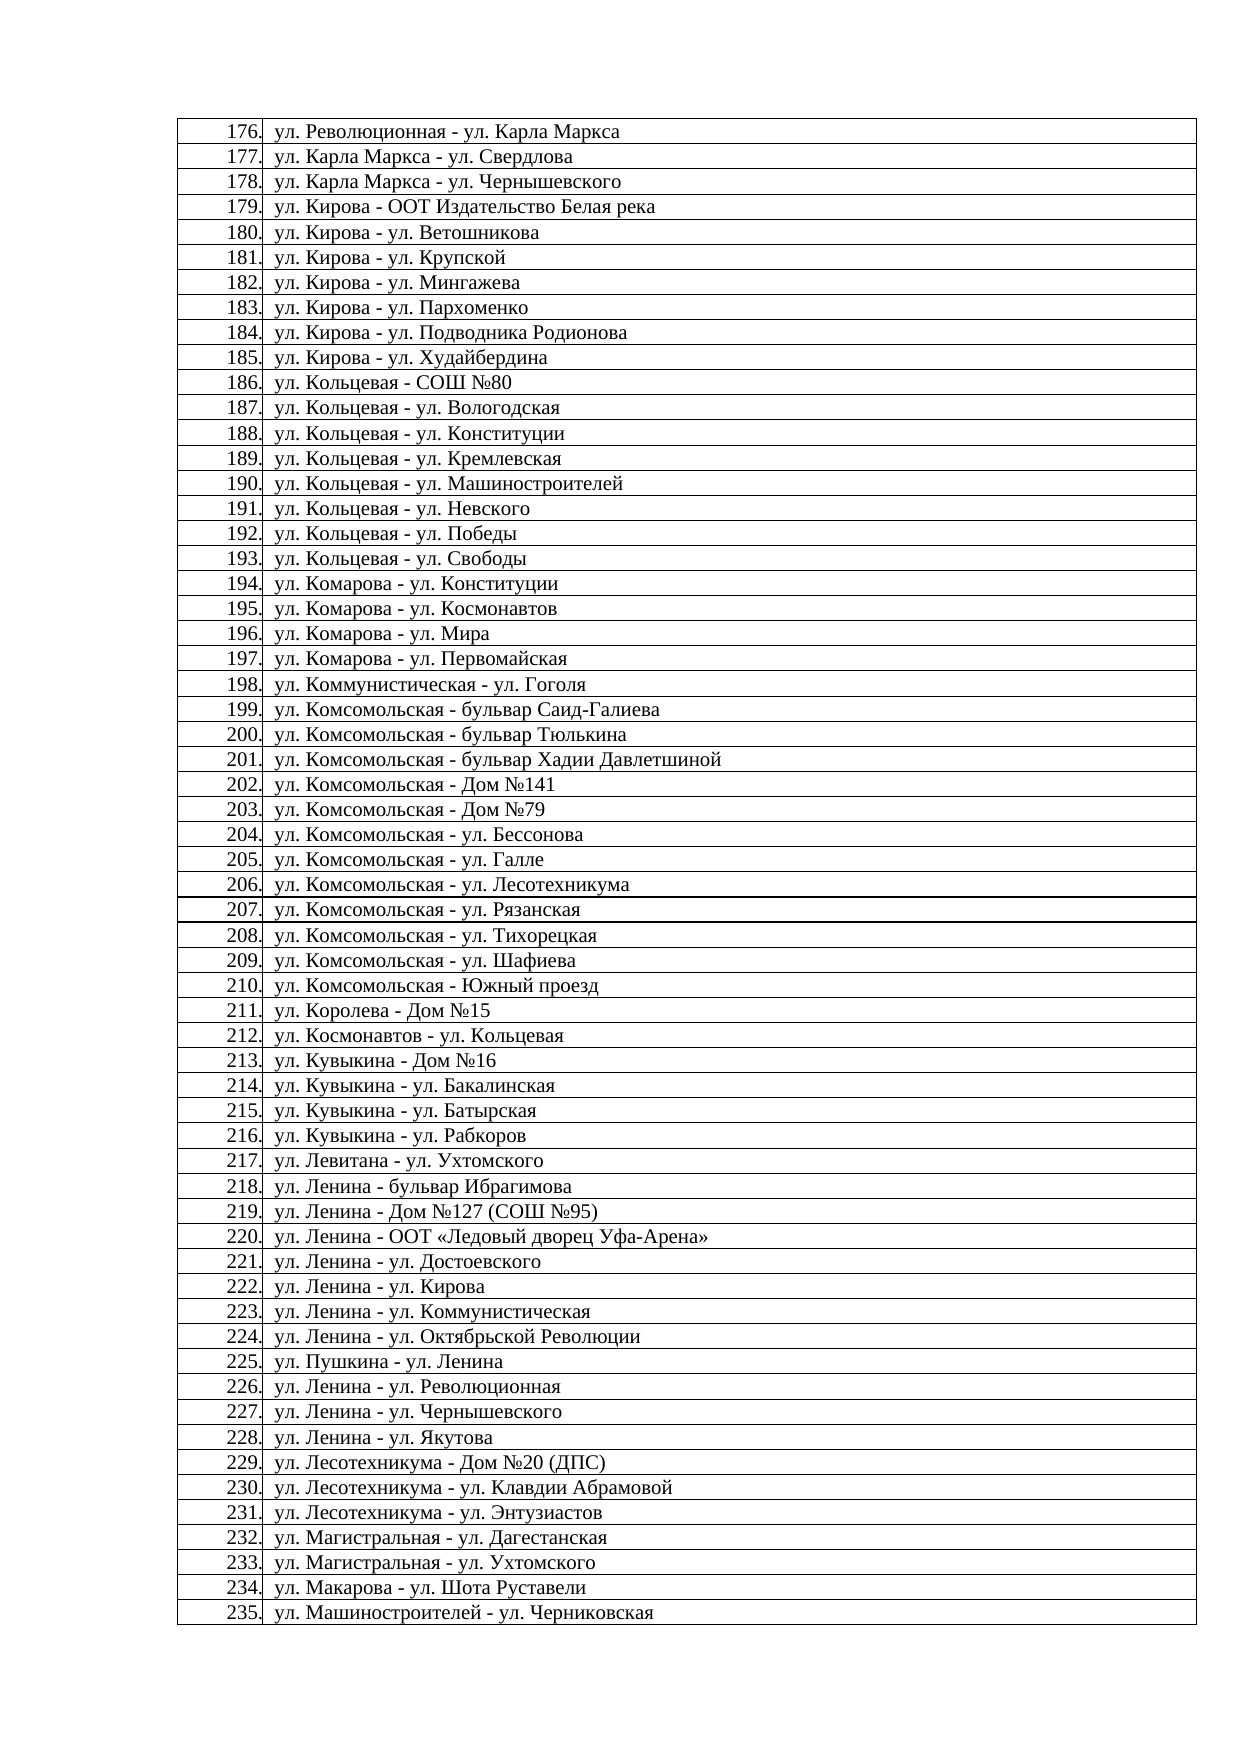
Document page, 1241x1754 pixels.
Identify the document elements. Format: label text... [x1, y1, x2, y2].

table_cell ул. Комсомольская - ул. Лесотехникума [263, 872, 1196, 896]
table_cell ул. Кольцевая - СОШ №80 [263, 370, 1196, 394]
table_cell [178, 1174, 262, 1198]
table_cell [178, 169, 262, 193]
table_cell ул. Магистральная - ул. Ухтомского [263, 1550, 1196, 1574]
table_cell ул. Комарова - ул. Космонавтов [263, 596, 1196, 620]
table_cell [178, 646, 262, 670]
table_cell [178, 245, 262, 269]
table_cell [178, 1600, 262, 1624]
table_cell ул. Магистральная - ул. Дагестанская [263, 1525, 1196, 1549]
table_cell ул. Макарова - ул. Шота Руставели [263, 1575, 1196, 1599]
table_cell [178, 471, 262, 495]
table_cell ул. Карла Маркса - ул. Свердлова [263, 144, 1196, 168]
table_cell [178, 395, 262, 419]
table_cell [178, 1500, 262, 1524]
table_cell [178, 295, 262, 319]
table_cell ул. Комсомольская - ул. Шафиева [263, 948, 1196, 972]
table_cell [178, 345, 262, 369]
table_cell ул. Кирова - ул. Пархоменко [263, 295, 1196, 319]
table_cell ул. Лесотехникума - ул. Клавдии Абрамовой [263, 1475, 1196, 1499]
table_cell [178, 370, 262, 394]
table_cell ул. Комарова - ул. Мира [263, 621, 1196, 645]
table_cell [178, 872, 262, 896]
table_cell [178, 1224, 262, 1248]
table_cell [178, 1249, 262, 1273]
table_cell [178, 220, 262, 244]
table_cell ул. Ленина - Дом №127 (СОШ №95) [263, 1199, 1196, 1223]
table_cell [178, 546, 262, 570]
table_cell ул. Лесотехникума - Дом №20 (ДПС) [263, 1450, 1196, 1474]
table_cell ул. Кувыкина - ул. Бакалинская [263, 1073, 1196, 1097]
table_cell [178, 1299, 262, 1323]
table_cell [178, 722, 262, 746]
table_cell [178, 1098, 262, 1122]
table_cell ул. Кольцевая - ул. Свободы [263, 546, 1196, 570]
table_cell [178, 144, 262, 168]
table_cell ул. Комсомольская - ул. Галле [263, 847, 1196, 871]
table_cell [178, 1550, 262, 1574]
table_cell [178, 797, 262, 821]
table_cell [178, 320, 262, 344]
table_cell [178, 571, 262, 595]
table_cell ул. Кольцевая - ул. Вологодская [263, 395, 1196, 419]
table_cell ул. Ленина - ул. Революционная [263, 1374, 1196, 1398]
table_cell [178, 772, 262, 796]
table_cell ул. Кувыкина - Дом №16 [263, 1048, 1196, 1072]
table_cell [178, 923, 262, 947]
table_cell [178, 671, 262, 696]
table_cell [178, 1048, 262, 1072]
table_cell ул. Ленина - ул. Коммунистическая [263, 1299, 1196, 1323]
table_cell ул. Комсомольская - ул. Рязанская [263, 898, 1196, 921]
table_cell ул. Кольцевая - ул. Конституции [263, 420, 1196, 444]
table_cell [178, 998, 262, 1022]
table_cell [178, 1525, 262, 1549]
table_cell ул. Комсомольская - бульвар Хадии Давлетшиной [263, 747, 1196, 771]
table_cell [178, 1425, 262, 1449]
table_cell [178, 1400, 262, 1423]
table_cell ул. Космонавтов - ул. Кольцевая [263, 1023, 1196, 1047]
table_cell [178, 1450, 262, 1474]
table_cell [178, 270, 262, 294]
table_cell ул. Комарова - ул. Первомайская [263, 646, 1196, 670]
table_cell [178, 1023, 262, 1047]
table_cell ул. Кольцевая - ул. Машиностроителей [263, 471, 1196, 495]
table_cell ул. Кирова - ул. Крупской [263, 245, 1196, 269]
table_cell [178, 621, 262, 645]
table_cell [178, 697, 262, 721]
table_cell ул. Кольцевая - ул. Невского [263, 496, 1196, 520]
table_cell [178, 521, 262, 545]
table_cell ул. Ленина - ул. Чернышевского [263, 1400, 1196, 1423]
table_cell [178, 119, 262, 143]
table_cell [178, 1149, 262, 1172]
table_cell [178, 1123, 262, 1147]
table_cell [178, 847, 262, 871]
table_cell [178, 195, 262, 218]
table_cell ул. Кирова - ул. Ветошникова [263, 220, 1196, 244]
table_cell ул. Комсомольская - Южный проезд [263, 973, 1196, 997]
table_cell ул. Кувыкина - ул. Рабкоров [263, 1123, 1196, 1147]
table_cell [178, 1324, 262, 1348]
table_cell ул. Кувыкина - ул. Батырская [263, 1098, 1196, 1122]
table_cell ул. Революционная - ул. Карла Маркса [263, 119, 1196, 143]
table_cell ул. Пушкина - ул. Ленина [263, 1349, 1196, 1373]
table_cell [178, 1374, 262, 1398]
table_cell ул. Королева - Дом №15 [263, 998, 1196, 1022]
table_cell ул. Ленина - ул. Достоевского [263, 1249, 1196, 1273]
table_cell [178, 496, 262, 520]
table_cell [178, 747, 262, 771]
table_cell ул. Ленина - ООТ «Ледовый дворец Уфа-Арена» [263, 1224, 1196, 1248]
table_cell ул. Машиностроителей - ул. Черниковская [263, 1600, 1196, 1624]
table_cell ул. Ленина - ул. Октябрьской Революции [263, 1324, 1196, 1348]
table_cell [178, 1274, 262, 1298]
table_cell ул. Кирова - ООТ Издательство Белая река [263, 195, 1196, 218]
table_cell ул. Лесотехникума - ул. Энтузиастов [263, 1500, 1196, 1524]
table_cell ул. Комсомольская - бульвар Саид-Галиева [263, 697, 1196, 721]
table_cell ул. Комсомольская - бульвар Тюлькина [263, 722, 1196, 746]
table_cell ул. Кирова - ул. Подводника Родионова [263, 320, 1196, 344]
table_cell [178, 1199, 262, 1223]
table_cell ул. Комсомольская - Дом №79 [263, 797, 1196, 821]
table_cell [178, 1349, 262, 1373]
table_cell ул. Карла Маркса - ул. Чернышевского [263, 169, 1196, 193]
table_cell ул. Коммунистическая - ул. Гоголя [263, 671, 1196, 696]
table_cell ул. Кольцевая - ул. Кремлевская [263, 446, 1196, 469]
table_cell [178, 1475, 262, 1499]
table_cell [178, 446, 262, 469]
table_cell ул. Комарова - ул. Конституции [263, 571, 1196, 595]
table_cell [178, 420, 262, 444]
table_cell [178, 1575, 262, 1599]
table_cell [178, 596, 262, 620]
table_cell ул. Комсомольская - ул. Бессонова [263, 822, 1196, 846]
table_cell [178, 898, 262, 921]
table_cell ул. Ленина - бульвар Ибрагимова [263, 1174, 1196, 1198]
table_cell ул. Комсомольская - Дом №141 [263, 772, 1196, 796]
table_cell [178, 1073, 262, 1097]
table_cell ул. Ленина - ул. Якутова [263, 1425, 1196, 1449]
table_cell ул. Кирова - ул. Худайбердина [263, 345, 1196, 369]
table_cell [178, 973, 262, 997]
table_cell ул. Кирова - ул. Мингажева [263, 270, 1196, 294]
table_cell ул. Левитана - ул. Ухтомского [263, 1149, 1196, 1172]
table_cell [178, 822, 262, 846]
table_cell [178, 948, 262, 972]
table_cell ул. Комсомольская - ул. Тихорецкая [263, 923, 1196, 947]
table_cell ул. Ленина - ул. Кирова [263, 1274, 1196, 1298]
table_cell ул. Кольцевая - ул. Победы [263, 521, 1196, 545]
